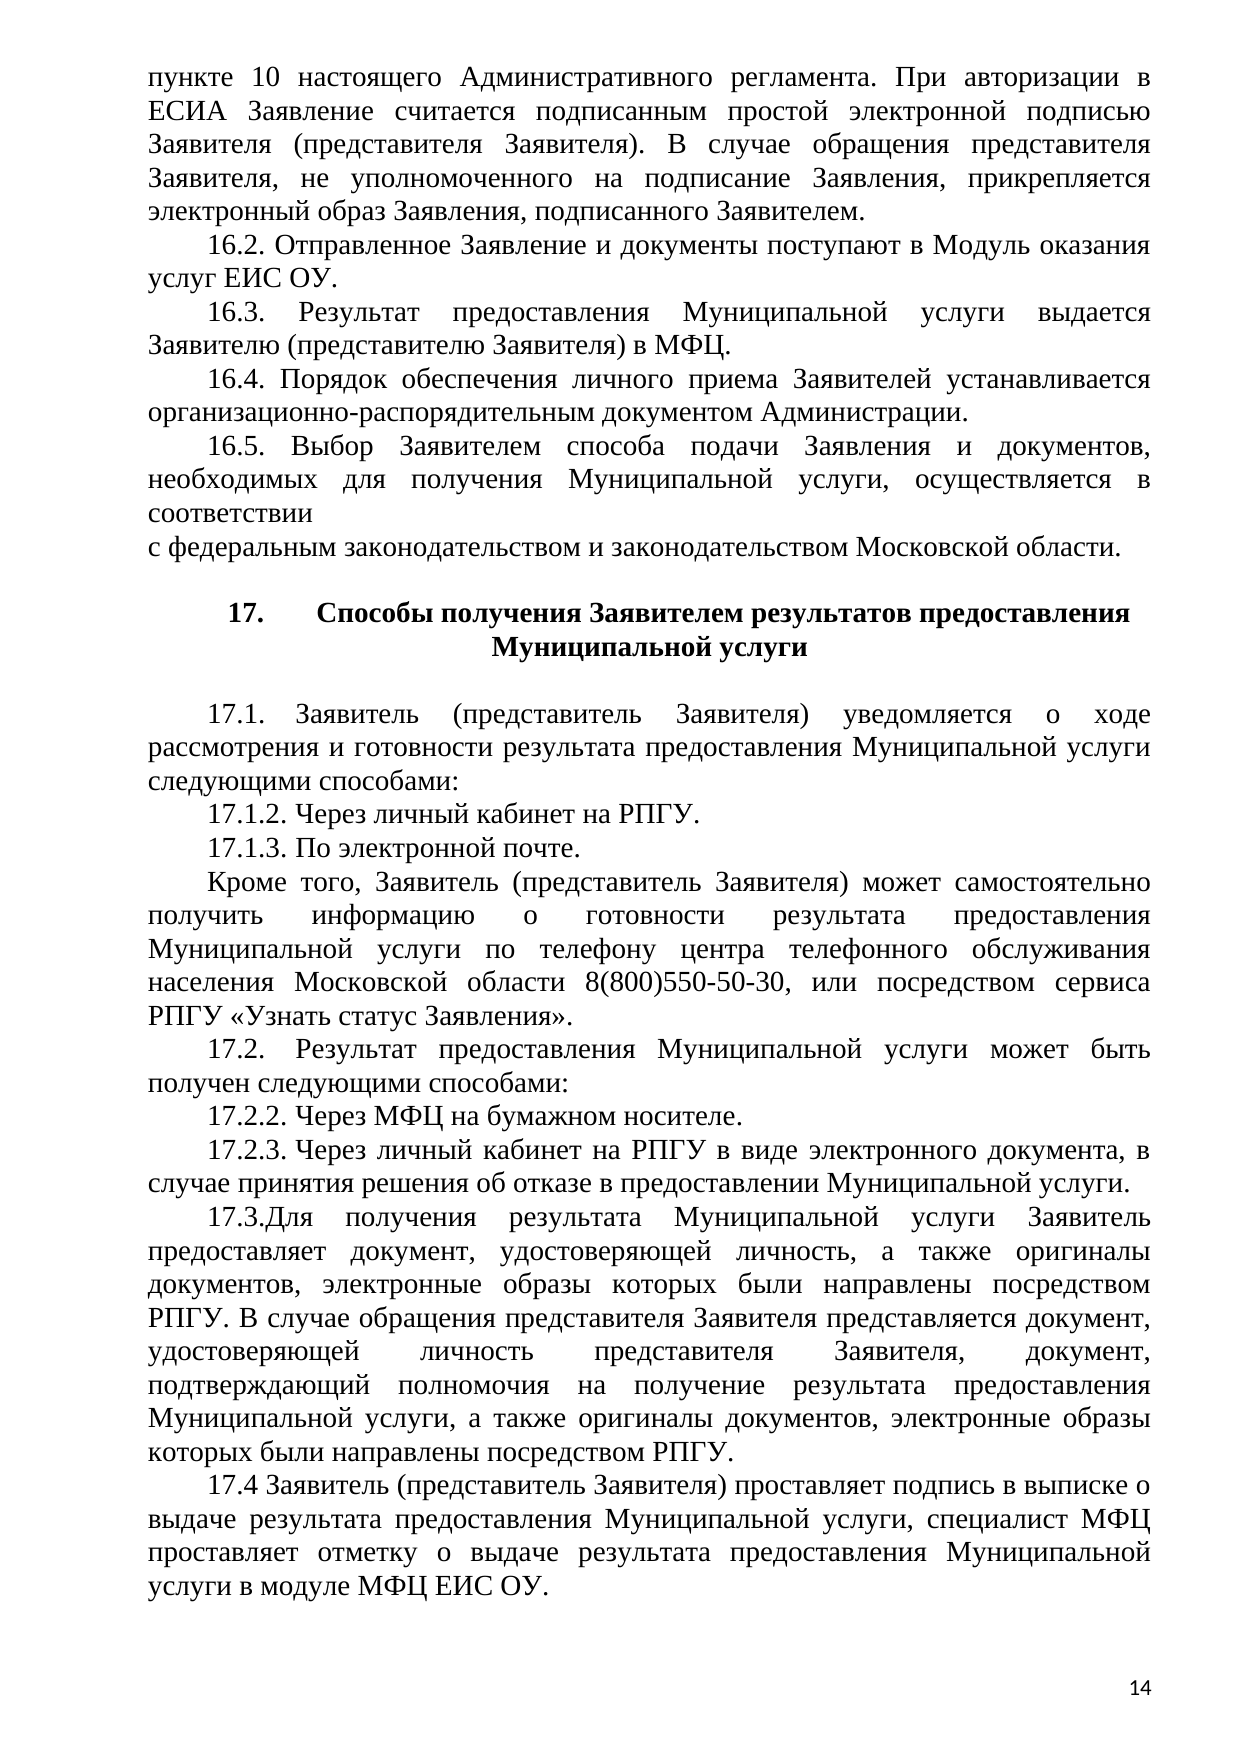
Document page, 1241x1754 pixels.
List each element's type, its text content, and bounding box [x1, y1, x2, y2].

text 17.4 Заявитель (представитель Заявителя) проставляет подпись в выписке о выдаче результата предоставления Муниципальной услуги, специалист МФЦ проставляет отметку о выдаче результата предоставления Муниципальной услуги в модуле МФЦ ЕИС ОУ. [148, 1467, 1152, 1602]
list 17.3.Для получения результата Муниципальной услуги Заявитель предоставляет документ, удостоверяющей личность, а также оригиналы документов, электронные образы которых были направлены посредством РПГУ. В случае обращения представителя Заявителя представляется документ, удостоверяющей личность представителя Заявителя, документ, подтверждающий полномочия на получение результата предоставления Муниципальной услуги, а также оригиналы документов, электронные образы которых были направлены посредством РПГУ. [148, 1199, 1152, 1467]
list По электронной почте. [148, 830, 1152, 864]
list Через личный кабинет на РПГУ в виде электронного документа, в случае принятия решения об отказе в предоставлении Муниципальной услуги. [148, 1132, 1152, 1199]
list Способы получения Заявителем результатов предоставления Муниципальной услуги [148, 595, 1152, 662]
list 16.2. Отправленное Заявление и документы поступают в Модуль оказания услуг ЕИС ОУ. [148, 227, 1152, 294]
list Через личный кабинет на РПГУ. [148, 797, 1152, 830]
text Кроме того, Заявитель (представитель Заявителя) может самостоятельно получить информацию о готовности результата предоставления Муниципальной услуги по телефону центра телефонного обслуживания населения Московской области 8(800)550-50-30, или посредством сервиса РПГУ «Узнать статус Заявления». [148, 864, 1152, 1031]
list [148, 59, 1152, 227]
list Заявитель (представитель Заявителя) уведомляется о ходе рассмотрения и готовности результата предоставления Муниципальной услуги следующими способами: [148, 696, 1152, 797]
list 16.5. Выбор Заявителем способа подачи Заявления и документов, необходимых для получения Муниципальной услуги, осуществляется в соответствии с федеральным законодательством и законодательством Московской области. [148, 428, 1152, 562]
list Результат предоставления Муниципальной услуги может быть получен следующими способами: [148, 1031, 1152, 1098]
list 16.4. Порядок обеспечения личного приема Заявителей устанавливается организационно-распорядительным документом Администрации. [148, 361, 1152, 428]
list Через МФЦ на бумажном носителе. [148, 1098, 1152, 1132]
list 16.3. Результат предоставления Муниципальной услуги выдается Заявителю (представителю Заявителя) в МФЦ. [148, 294, 1152, 361]
